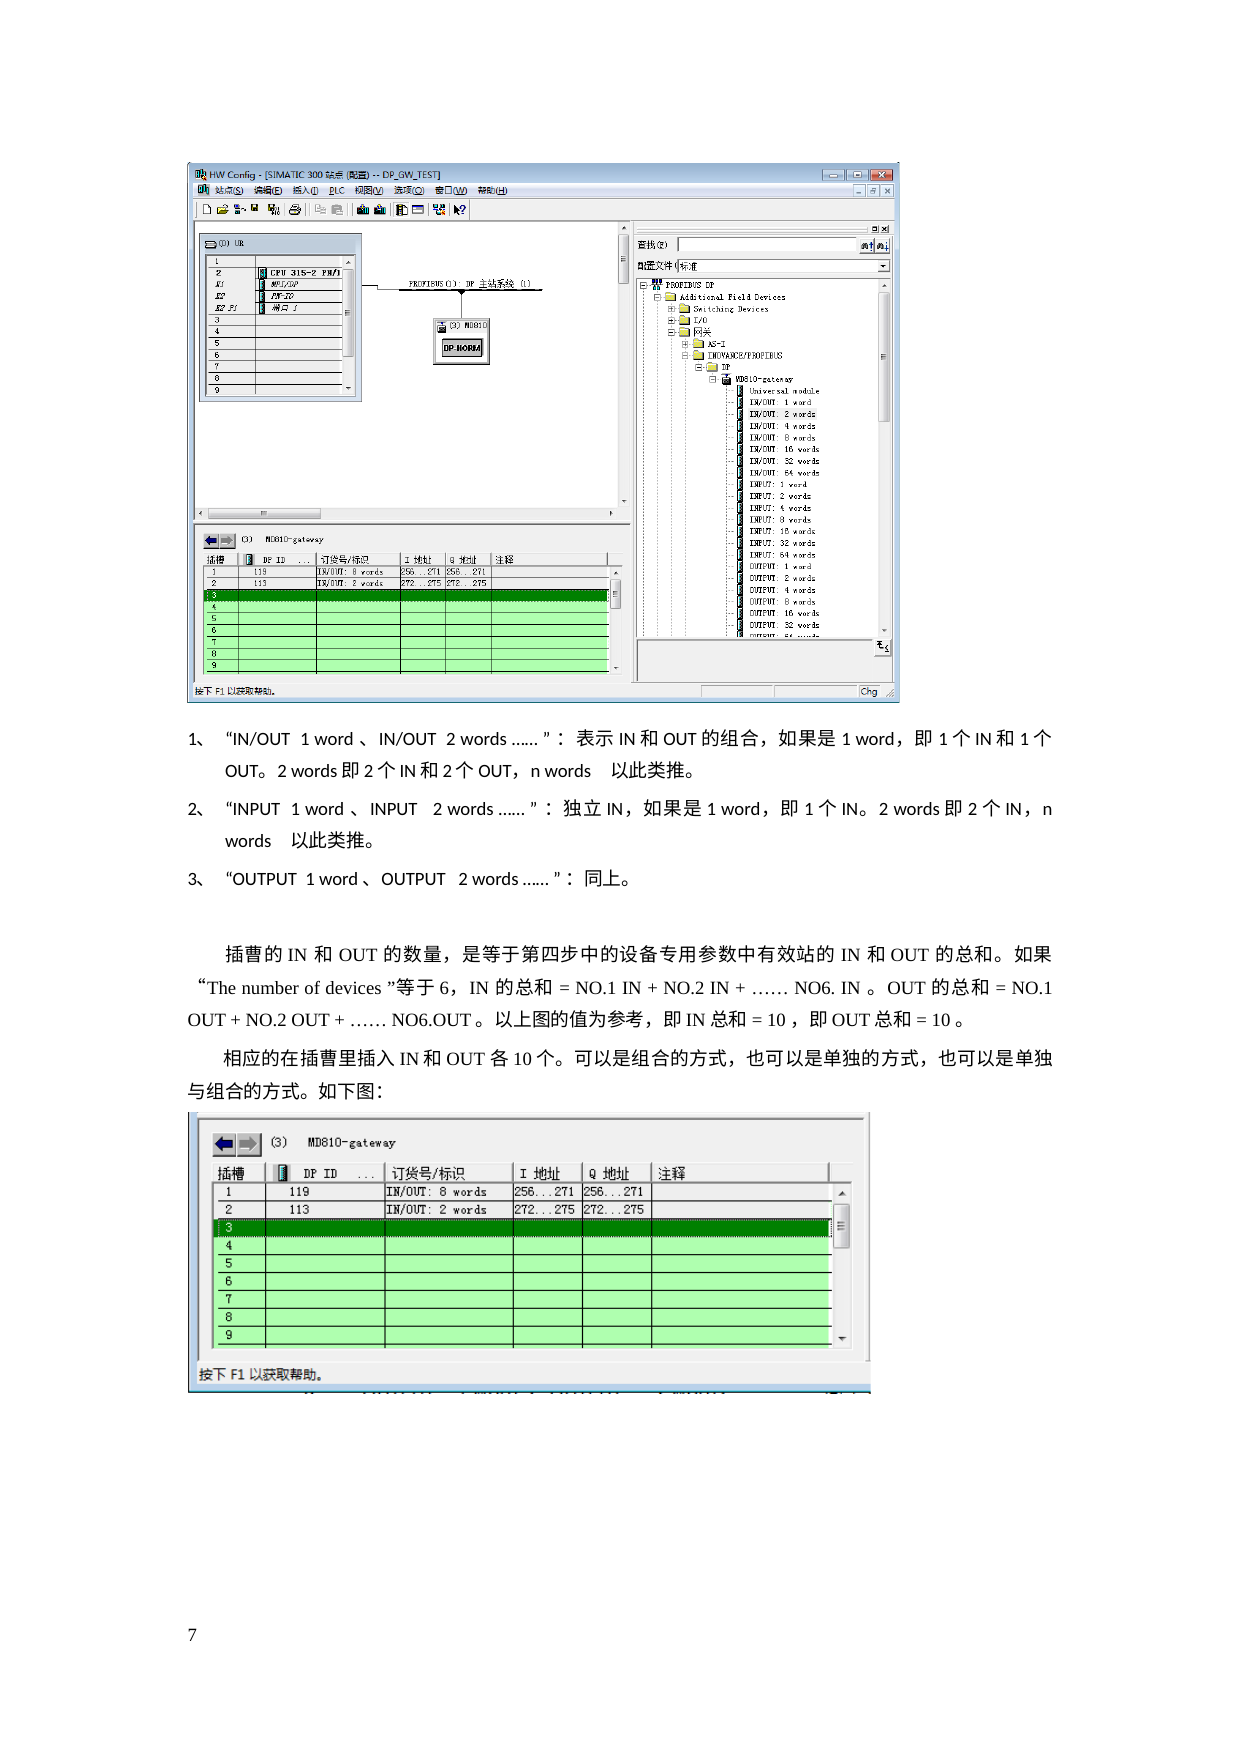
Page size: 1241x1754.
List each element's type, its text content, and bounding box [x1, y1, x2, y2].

text 相应的在插曹里插入IN和OUT 各10个。可以是组合的方式，也可以是单独的方式，也可以是单独与组合的方式。如下图： [187, 1041, 1053, 1106]
list “OUTPUT 1 word 、OUTPUT 2 words …… ” ：同上。 [187, 861, 1053, 893]
list “INPUT 1 word 、INPUT 2 words …… ” ：独立IN，如果是1 word，即1个IN。2 words即2个IN，n words 以此类推。 [187, 791, 1053, 856]
text 插曹的IN 和 OUT 的数量，是等于第四步中的设备专用参数中有效站的IN 和OUT 的总和。如果“The number of devices ”等于6，IN 的总和 = NO.1 IN + NO.2 IN + …… NO6. IN 。OUT 的总和 = NO.1 OUT + NO.2 OUT + …… NO6.OUT 。以上图的值为参考，即IN 总和 = 10 ，即OUT 总和 = 10 。 [187, 937, 1053, 1035]
picture [187, 162, 900, 703]
picture [187, 1112, 871, 1394]
list “IN/OUT 1 word 、IN/OUT 2 words …… ” ：表示IN和OUT的组合，如果是1 word，即1个IN和1个OUT。2 words即2个IN和2个OUT，n words 以此类推。 [187, 721, 1053, 786]
